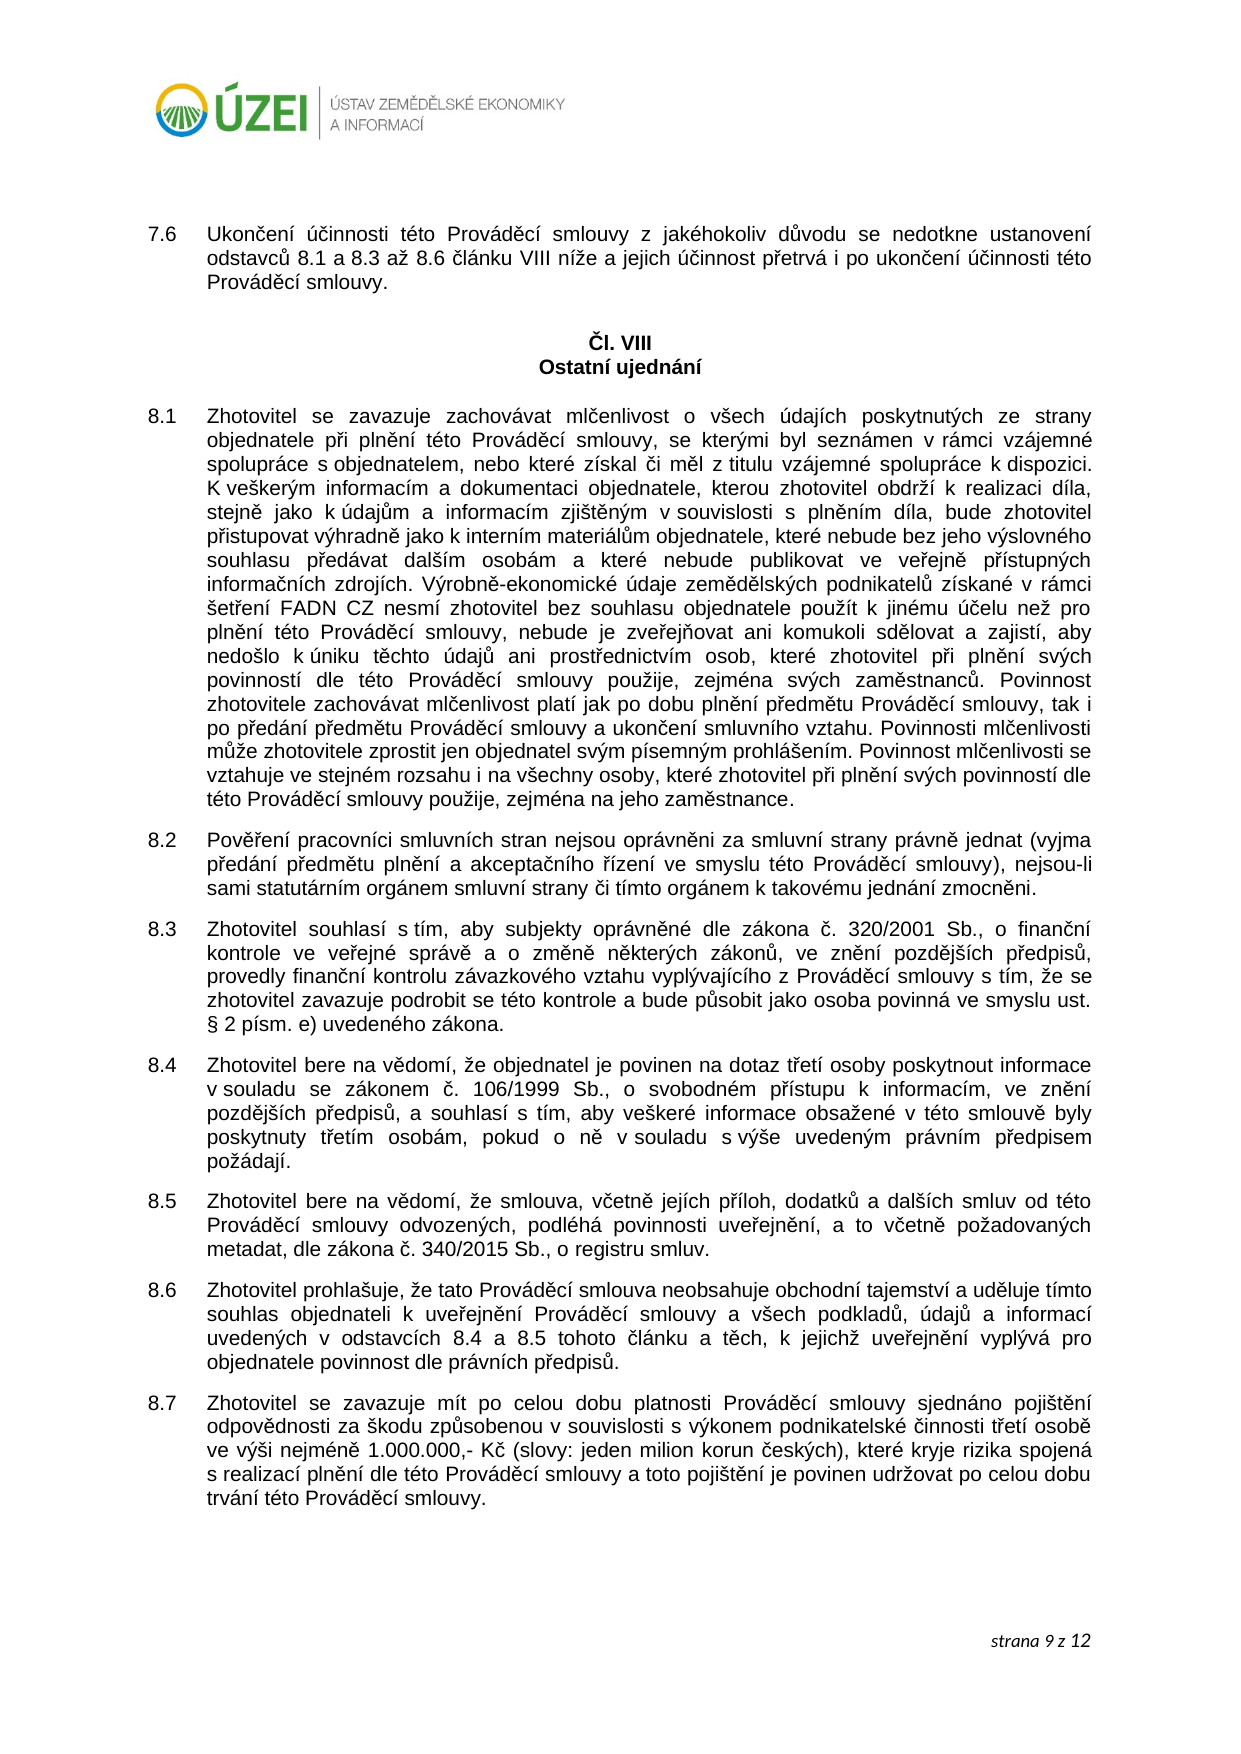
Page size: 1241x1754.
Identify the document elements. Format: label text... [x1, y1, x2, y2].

text 8.6 Zhotovitel prohlašuje, že tato Prováděcí smlouva neobsahuje obchodní tajemství a uděluje tímto souhlas objednateli k uveřejnění Prováděcí smlouvy a všech podkladů, údajů a informací uvedených v odstavcích 8.4 a 8.5 tohoto článku a těch, k jejichž uveřejnění vyplývá pro objednatele povinnost dle právních předpisů. [148, 1278, 1093, 1374]
text Čl. VIII [148, 331, 1093, 355]
text 8.4 Zhotovitel bere na vědomí, že objednatel je povinen na dotaz třetí osoby poskytnout informace v souladu se zákonem č. 106/1999 Sb., o svobodném přístupu k informacím, ve znění pozdějších předpisů, a souhlasí s tím, aby veškeré informace obsažené v této smlouvě byly poskytnuty třetím osobám, pokud o ně v souladu s výše uvedeným právním předpisem požádají. [148, 1053, 1093, 1173]
text 8.2 Pověření pracovníci smluvních stran nejsou oprávněni za smluvní strany právně jednat (vyjma předání předmětu plnění a akceptačního řízení ve smyslu této Prováděcí smlouvy), nejsou-li sami statutárním orgánem smluvní strany či tímto orgánem k takovému jednání zmocněni. [148, 828, 1093, 900]
text 8.7 Zhotovitel se zavazuje mít po celou dobu platnosti Prováděcí smlouvy sjednáno pojištění odpovědnosti za škodu způsobenou v souvislosti s výkonem podnikatelské činnosti třetí osobě ve výši nejméně 1.000.000,- Kč (slovy: jeden milion korun českých), které kryje rizika spojená s realizací plnění dle této Prováděcí smlouvy a toto pojištění je povinen udržovat po celou dobu trvání této Prováděcí smlouvy. [148, 1390, 1093, 1510]
text 8.3 Zhotovitel souhlasí s tím, aby subjekty oprávněné dle zákona č. 320/2001 Sb., o finanční kontrole ve veřejné správě a o změně některých zákonů, ve znění pozdějších předpisů, provedly finanční kontrolu závazkového vztahu vyplývajícího z Prováděcí smlouvy s tím, že se zhotovitel zavazuje podrobit se této kontrole a bude působit jako osoba povinná ve smyslu ust. § 2 písm. e) uvedeného zákona. [148, 916, 1093, 1036]
text 7.6 Ukončení účinnosti této Prováděcí smlouvy z jakéhokoliv důvodu se nedotkne ustanovení odstavců 8.1 a 8.3 až 8.6 článku VIII níže a jejich účinnost přetrvá i po ukončení účinnosti této Prováděcí smlouvy. [148, 222, 1093, 293]
text 8.5 Zhotovitel bere na vědomí, že smlouva, včetně jejích příloh, dodatků a dalších smluv od této Prováděcí smlouvy odvozených, podléhá povinnosti uveřejnění, a to včetně požadovaných metadat, dle zákona č. 340/2015 Sb., o registru smluv. [148, 1189, 1093, 1261]
text Ostatní ujednání [148, 355, 1093, 379]
picture [147, 73, 574, 146]
text 8.1 Zhotovitel se zavazuje zachovávat mlčenlivost o všech údajích poskytnutých ze strany objednatele při plnění této Prováděcí smlouvy, se kterými byl seznámen v rámci vzájemné spolupráce s objednatelem, nebo které získal či měl z titulu vzájemné spolupráce k dispozici. K veškerým informacím a dokumentaci objednatele, kterou zhotovitel obdrží k realizaci díla, stejně jako k údajům a informacím zjištěným v souvislosti s plněním díla, bude zhotovitel přistupovat výhradně jako k interním materiálům objednatele, které nebude bez jeho výslovného souhlasu předávat dalším osobám a které nebude publikovat ve veřejně přístupných informačních zdrojích. Výrobně-ekonomické údaje zemědělských podnikatelů získané v rámci šetření FADN CZ nesmí zhotovitel bez souhlasu objednatele použít k jinému účelu než pro plnění této Prováděcí smlouvy, nebude je zveřejňovat ani komukoli sdělovat a zajistí, aby nedošlo k úniku těchto údajů ani prostřednictvím osob, které zhotovitel při plnění svých povinností dle této Prováděcí smlouvy použije, zejména svých zaměstnanců. Povinnost zhotovitele zachovávat mlčenlivost platí jak po dobu plnění předmětu Prováděcí smlouvy, tak i po předání předmětu Prováděcí smlouvy a ukončení smluvního vztahu. Povinnosti mlčenlivosti může zhotovitele zprostit jen objednatel svým písemným prohlášením. Povinnost mlčenlivosti se vztahuje ve stejném rozsahu i na všechny osoby, které zhotovitel při plnění svých povinností dle této Prováděcí smlouvy použije, zejména na jeho zaměstnance. [148, 404, 1093, 811]
